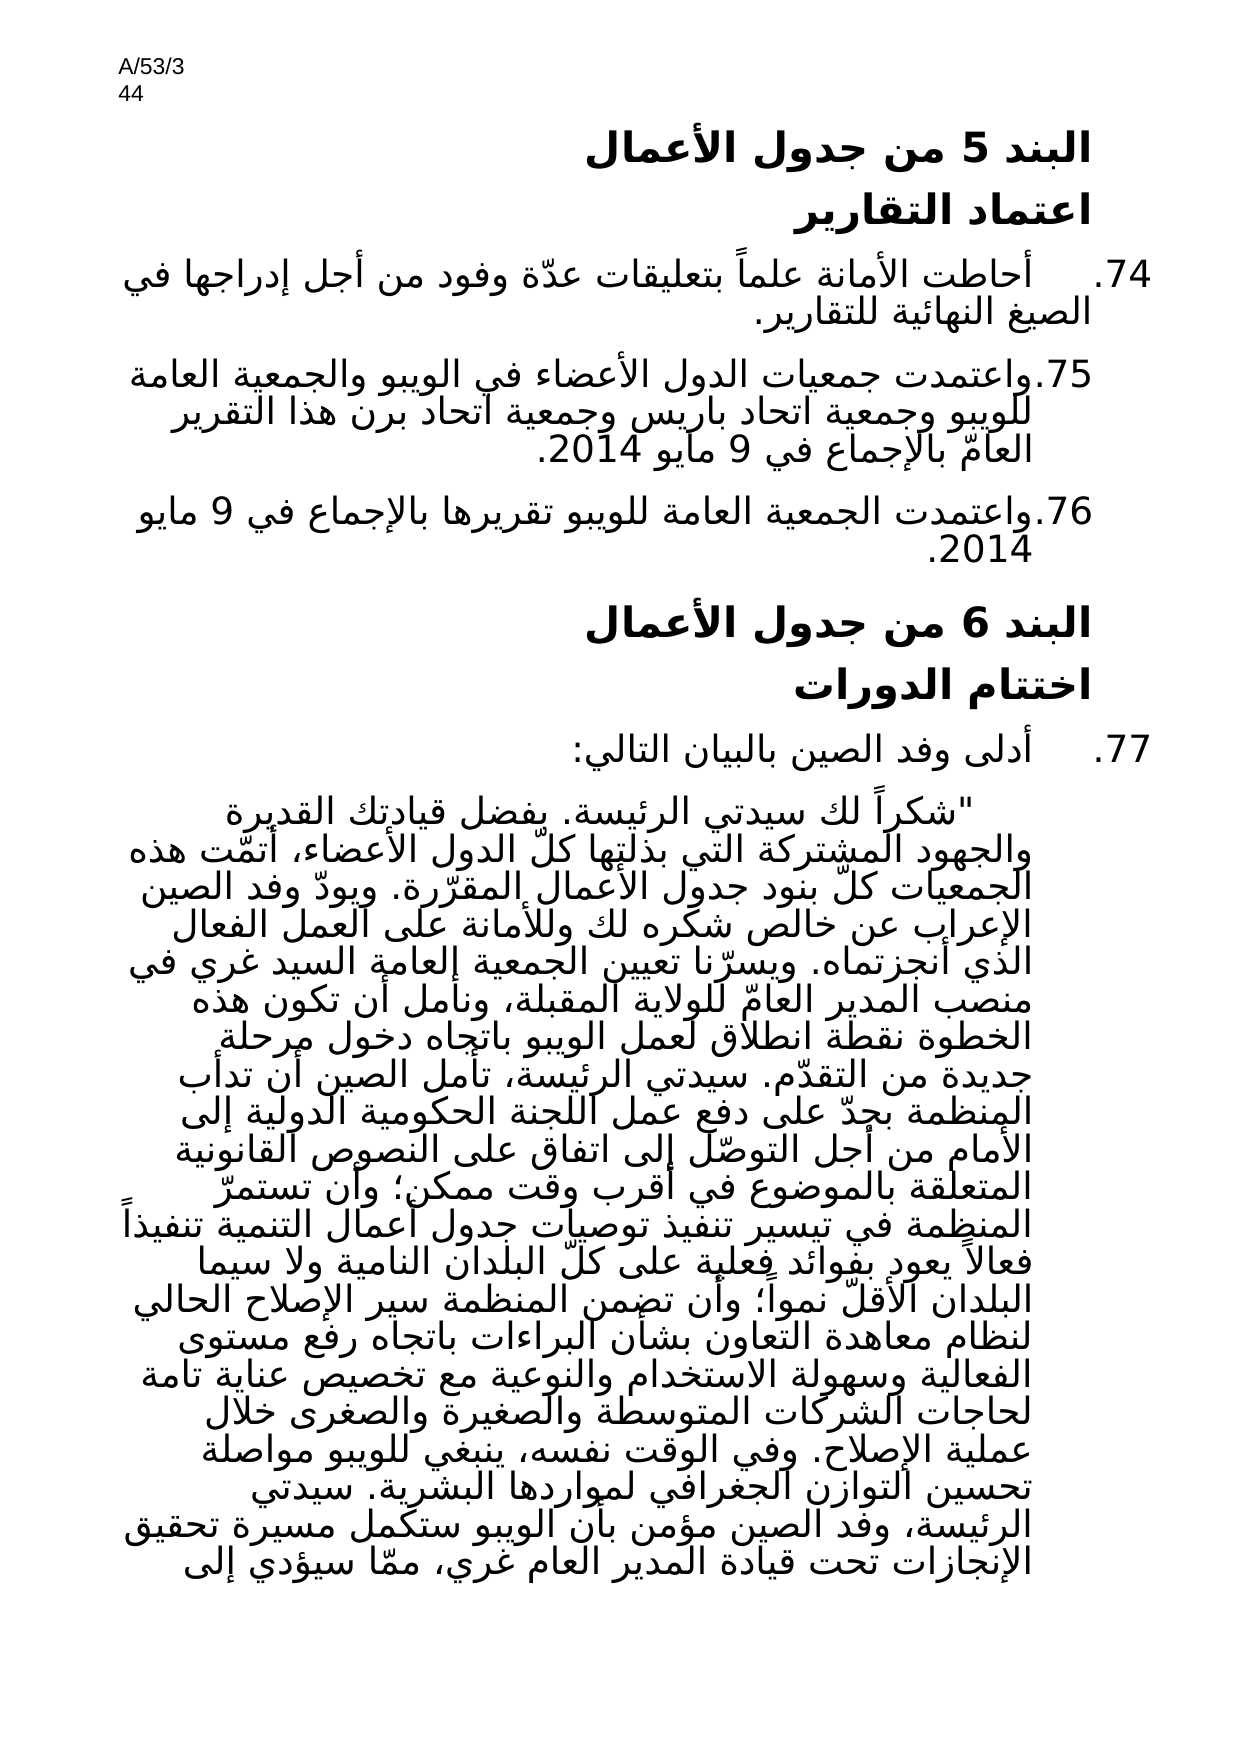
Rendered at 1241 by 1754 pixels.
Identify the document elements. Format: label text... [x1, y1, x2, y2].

text البند 6 من جدول الأعمال [118, 607, 1092, 645]
text اختتام الدورات [118, 670, 1092, 707]
text اعتماد التقارير [118, 195, 1092, 232]
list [118, 795, 1033, 1582]
text أدلى وفد الصين بالبيان التالي: [118, 732, 1092, 770]
text واعتمدت الجمعية العامة للويبو تقريرها بالإجماع في 9 مايو 2014. [118, 495, 1033, 570]
text واعتمدت جمعيات الدول الأعضاء في الويبو والجمعية العامة للويبو وجمعية اتحاد باريس وجمعية اتحاد برن هذا التقرير العامّ بالإجماع في 9 مايو 2014. [118, 357, 1033, 470]
text البند 5 من جدول الأعمال [118, 132, 1092, 170]
text أحاطت الأمانة علماً بتعليقات عدّة وفود من أجل إدراجها في الصيغ النهائية للتقارير. [118, 257, 1092, 332]
